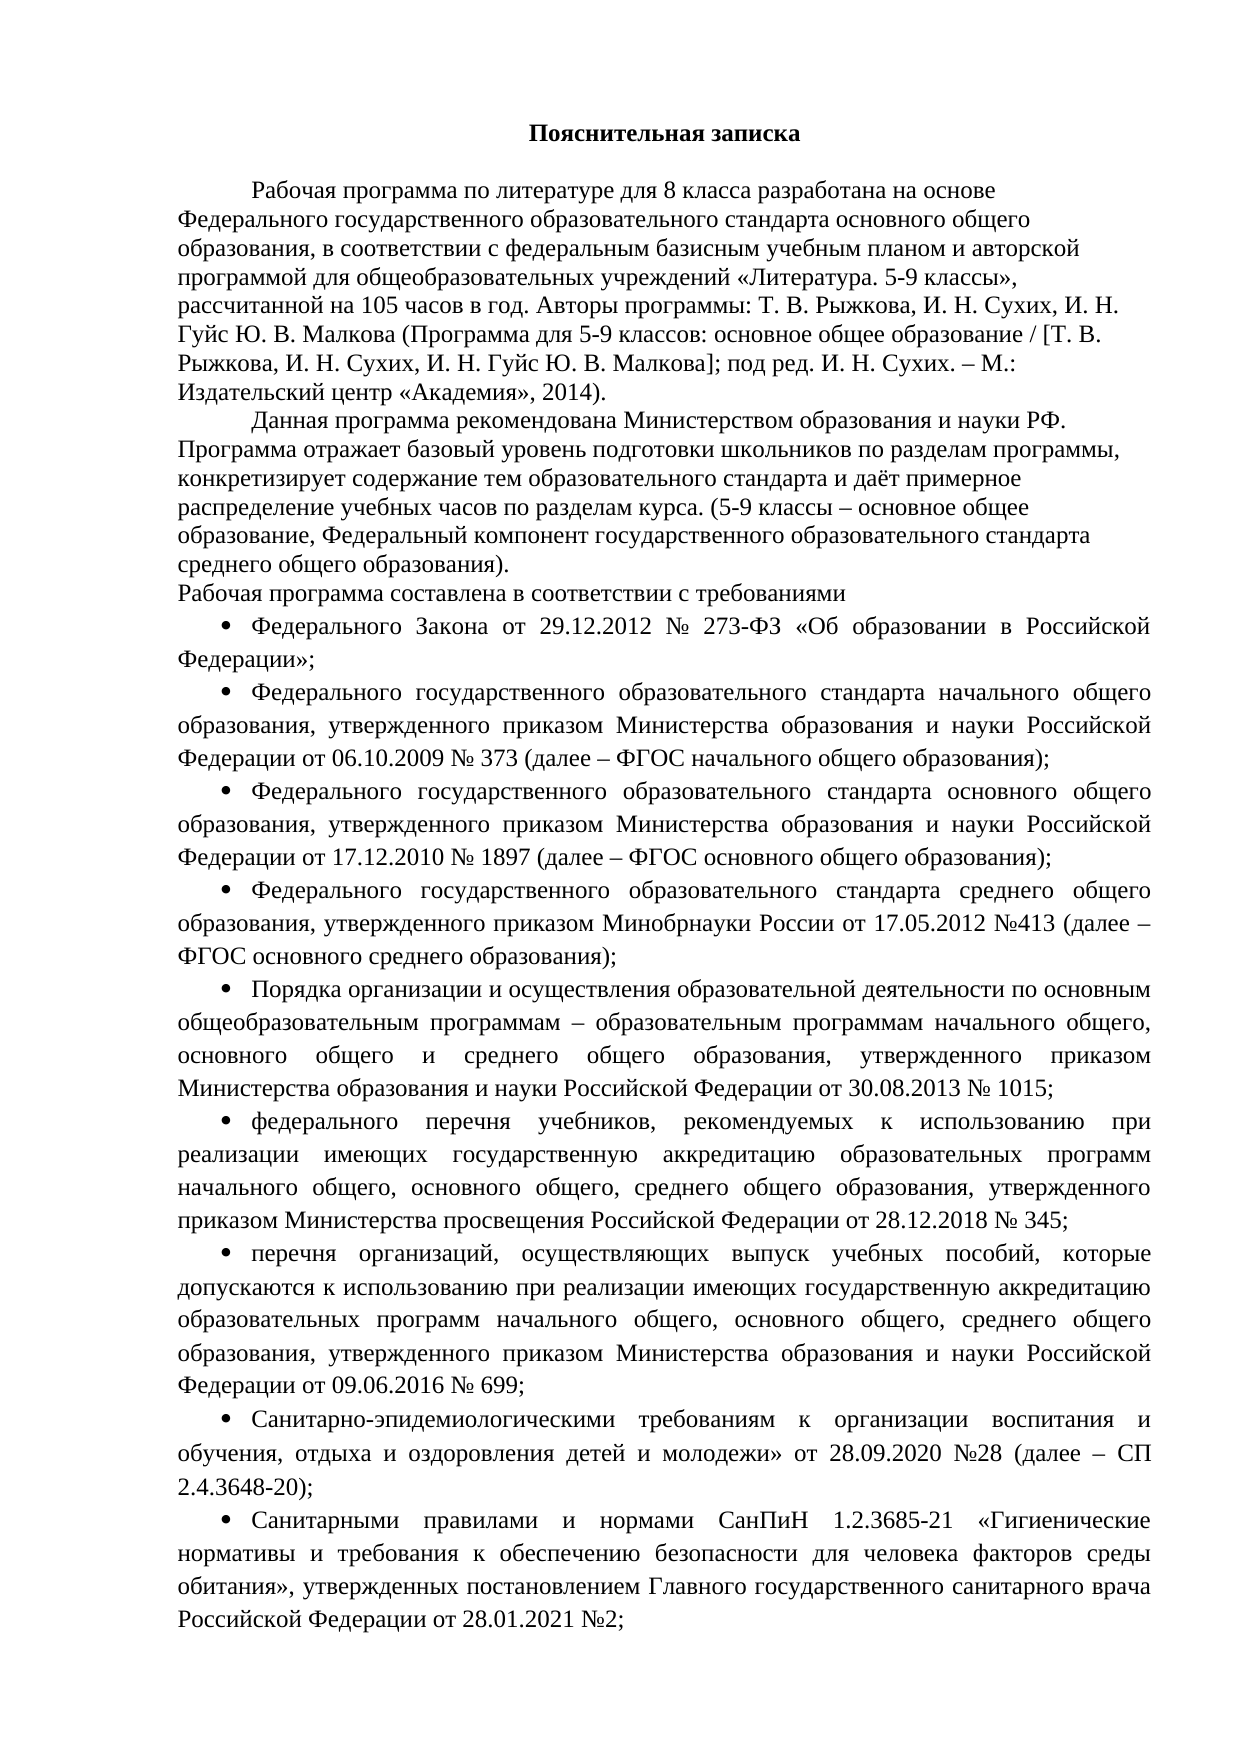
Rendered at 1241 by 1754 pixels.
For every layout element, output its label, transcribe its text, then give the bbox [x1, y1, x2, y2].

list Санитарными правилами и нормами СанПиН 1.2.3685-21 «Гигиенические нормативы и требования к обеспечению безопасности для человека факторов среды обитания», утвержденных постановлением Главного государственного санитарного врача Российской Федерации от 28.01.2021 №2; [177, 1505, 1152, 1632]
list Порядка организации и осуществления образовательной деятельности по основным общеобразовательным программам – образовательным программам начального общего, основного общего и среднего общего образования, утвержденного приказом Министерства образования и науки Российской Федерации от 30.08.2013 № 1015; [177, 974, 1152, 1102]
text Пояснительная записка [177, 118, 1152, 147]
list Федерального государственного образовательного стандарта основного общего образования, утвержденного приказом Министерства образования и науки Российской Федерации от 17.12.2010 № 1897 (далее – ФГОС основного общего образования); [177, 776, 1152, 871]
list Федерального Закона от 29.12.2012 № 273-ФЗ «Об образовании в Российской Федерации»; [177, 611, 1152, 673]
text Данная программа рекомендована Министерством образования и науки РФ. Программа отражает базовый уровень подготовки школьников по разделам программы, конкретизирует содержание тем образовательного стандарта и даёт примерное распределение учебных часов по разделам курса. (5-9 классы – основное общее образование, Федеральный компонент государственного образовательного стандарта среднего общего образования). [177, 406, 1152, 578]
text Рабочая программа по литературе для 8 класса разработана на основе Федерального государственного образовательного стандарта основного общего образования, в соответствии с федеральным базисным учебным планом и авторской программой для общеобразовательных учреждений «Литература. 5-9 классы», рассчитанной на 105 часов в год. Авторы программы: Т. В. Рыжкова, И. Н. Сухих, И. Н. Гуйс Ю. В. Малкова (Программа для 5-9 классов: основное общее образование / [Т. В. Рыжкова, И. Н. Сухих, И. Н. Гуйс Ю. В. Малкова]; под ред. И. Н. Сухих. – М.: Издательский центр «Академия», 2014). [177, 176, 1152, 406]
list федерального перечня учебников, рекомендуемых к использованию при реализации имеющих государственную аккредитацию образовательных программ начального общего, основного общего, среднего общего образования, утвержденного приказом Министерства просвещения Российской Федерации от 28.12.2018 № 345; [177, 1106, 1152, 1234]
text Рабочая программа составлена в соответствии с требованиями [177, 578, 1152, 607]
list перечня организаций, осуществляющих выпуск учебных пособий, которые допускаются к использованию при реализации имеющих государственную аккредитацию образовательных программ начального общего, основного общего, среднего общего образования, утвержденного приказом Министерства образования и науки Российской Федерации от 09.06.2016 № 699; [177, 1238, 1152, 1399]
list Санитарно-эпидемиологическими требованиям к организации воспитания и обучения, отдыха и оздоровления детей и молодежи» от 28.09.2020 №28 (далее – СП 2.4.3648-20); [177, 1404, 1152, 1500]
list Федерального государственного образовательного стандарта начального общего образования, утвержденного приказом Министерства образования и науки Российской Федерации от 06.10.2009 № 373 (далее – ФГОС начального общего образования); [177, 677, 1152, 772]
list Федерального государственного образовательного стандарта среднего общего образования, утвержденного приказом Минобрнауки России от 17.05.2012 №413 (далее – ФГОС основного среднего образования); [177, 875, 1152, 970]
